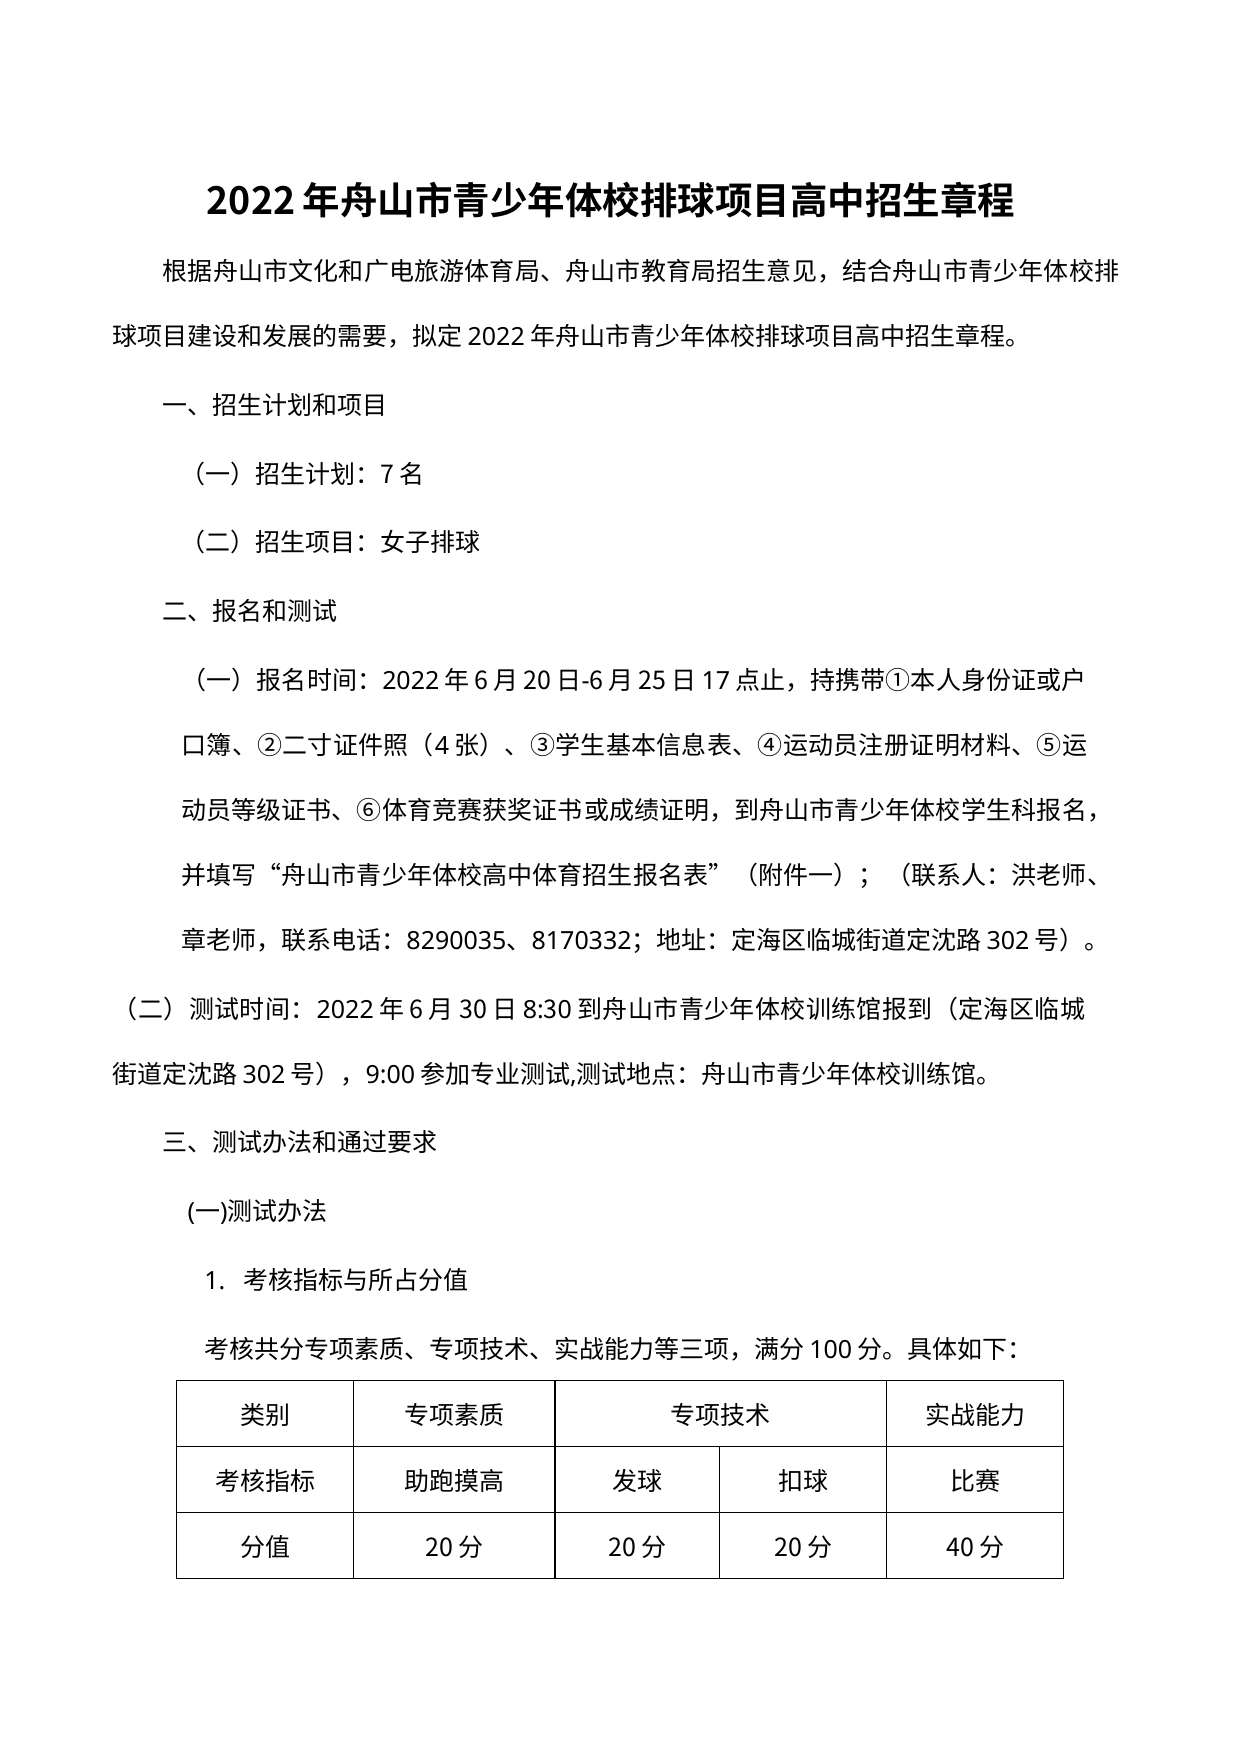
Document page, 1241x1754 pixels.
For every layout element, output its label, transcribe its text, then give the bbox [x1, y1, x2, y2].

list （二）测试时间：2022年6月30日8:30到舟山市青少年体校训练馆报到（定海区临城街道定沈路302号），9:00参加专业测试,测试地点：舟山市青少年体校训练馆。 [112, 975, 1087, 1105]
text （一）报名时间：2022年6月20日-6月25日17点止，持携带①本人身份证或户口簿、②二寸证件照（4张）、③学生基本信息表、④运动员注册证明材料、⑤运动员等级证书、⑥体育竞赛获奖证书或成绩证明，到舟山市青少年体校学生科报名，并填写“舟山市青少年体校高中体育招生报名表”（附件一）；（联系人：洪老师、章老师，联系电话：8290035、8170332；地址：定海区临城街道定沈路302号）。 [181, 646, 1087, 971]
text 根据舟山市文化和广电旅游体育局、舟山市教育局招生意见，结合舟山市青少年体校排球项目建设和发展的需要，拟定2022年舟山市青少年体校排球项目高中招生章程。 [112, 237, 1121, 367]
table_cell 分值 [177, 1513, 353, 1578]
table_header 实战能力 [887, 1381, 1063, 1446]
list 考核指标与所占分值 [204, 1246, 1087, 1311]
table_cell 40分 [887, 1513, 1063, 1578]
table_cell 比赛 [887, 1447, 1063, 1512]
table_cell 20分 [354, 1513, 554, 1578]
table_cell 20分 [720, 1513, 886, 1578]
list 测试办法和通过要求 [112, 1108, 1087, 1173]
list 招生计划和项目 [112, 371, 1087, 436]
table_header 专项素质 [354, 1381, 554, 1446]
table_header 类别 [177, 1381, 353, 1446]
table_cell 发球 [556, 1447, 719, 1512]
list 招生计划：7名 [158, 440, 1087, 505]
text 考核共分专项素质、专项技术、实战能力等三项，满分100分。具体如下： [204, 1315, 1087, 1380]
list 报名和测试 [112, 577, 1087, 642]
table_cell 20分 [556, 1513, 719, 1578]
table_cell 考核指标 [177, 1447, 353, 1512]
text 2022年舟山市青少年体校排球项目高中招生章程 [134, 166, 1087, 231]
table_header 专项技术 [556, 1381, 886, 1446]
table_cell 助跑摸高 [354, 1447, 554, 1512]
list 招生项目：女子排球 [158, 508, 1087, 573]
table_cell 扣球 [720, 1447, 886, 1512]
list (一)测试办法 [112, 1177, 1087, 1242]
